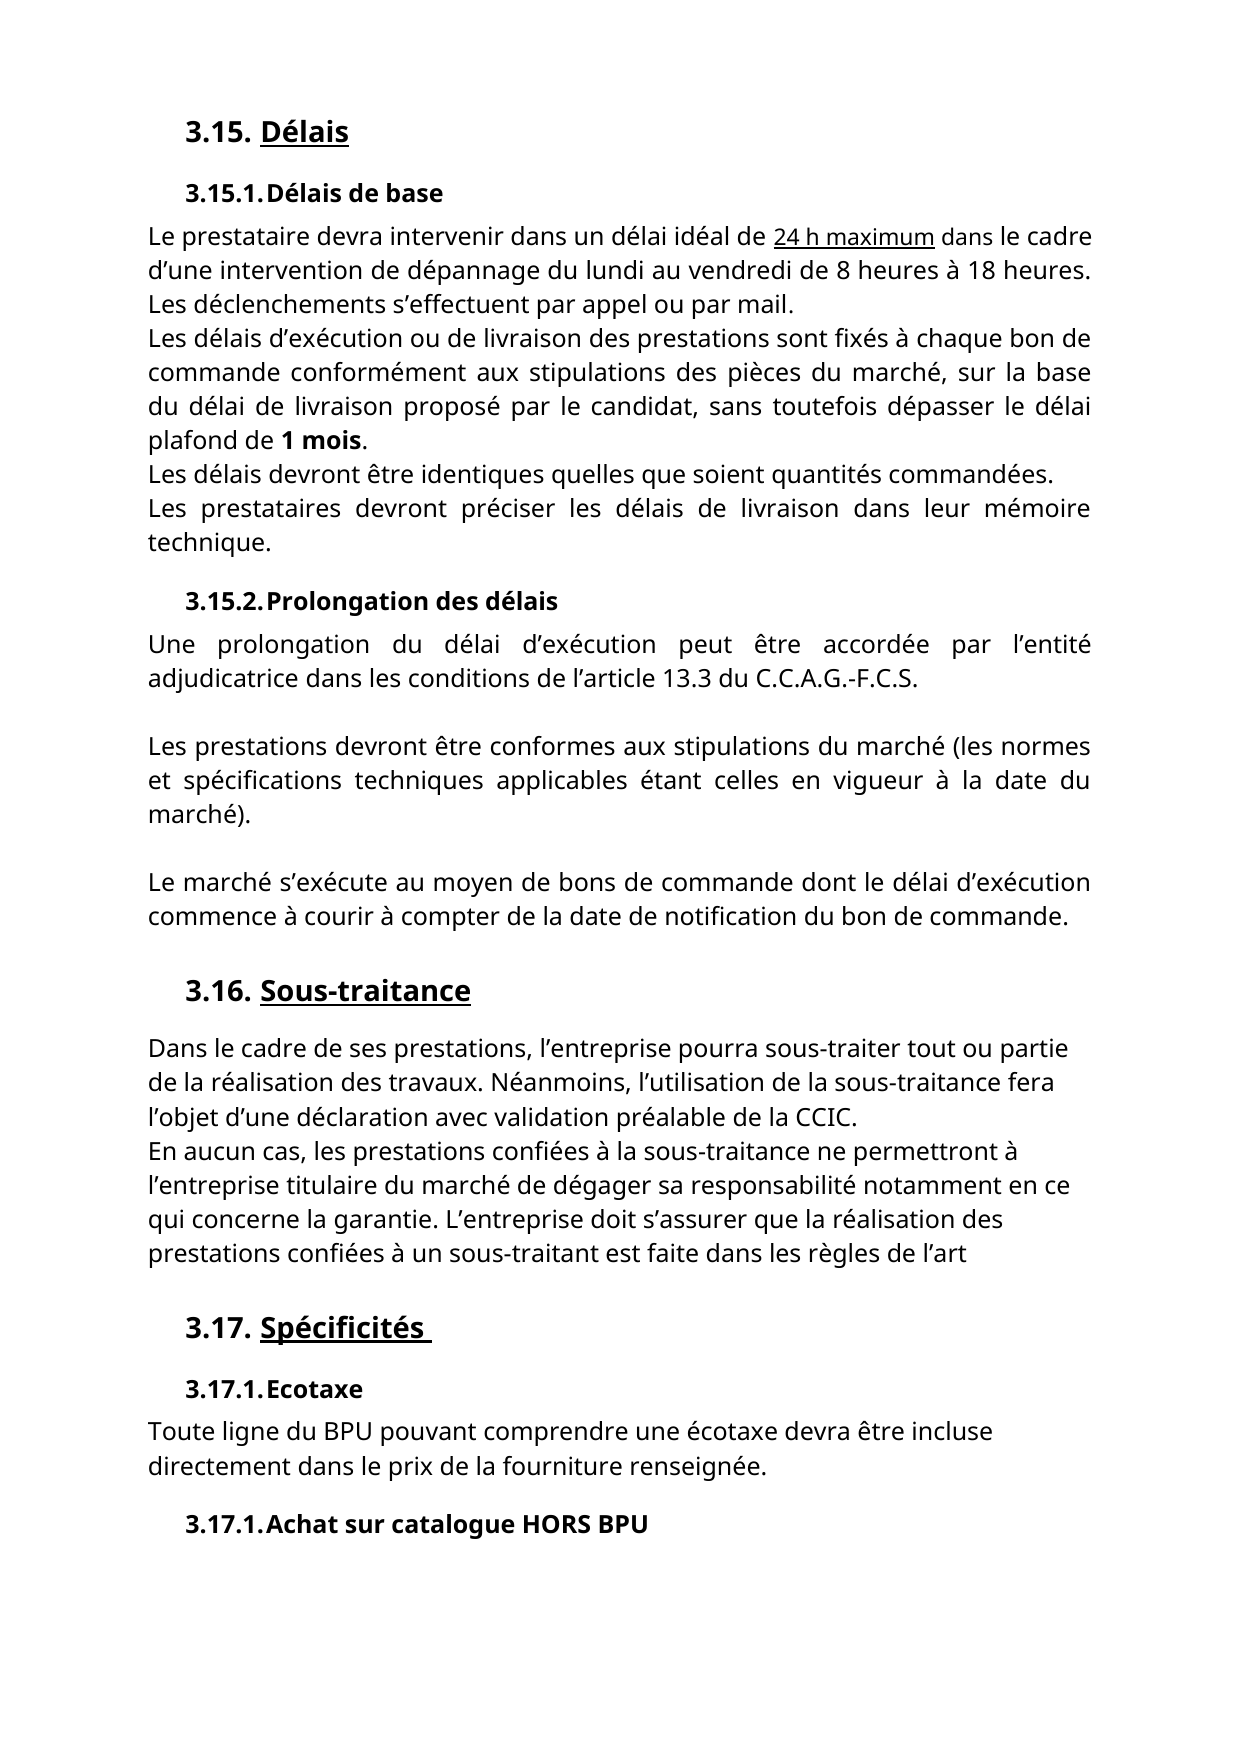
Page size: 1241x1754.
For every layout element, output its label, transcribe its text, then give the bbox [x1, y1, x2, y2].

subtitle Délais de base [185, 176, 1092, 210]
text En aucun cas, les prestations confiées à la sous-traitance ne permettront à l’entreprise titulaire du marché de dégager sa responsabilité notamment en ce qui concerne la garantie. L’entreprise doit s’assurer que la réalisation des prestations confiées à un sous-traitant est faite dans les règles de l’art [148, 1133, 1092, 1269]
text Les prestataires devront préciser les délais de livraison dans leur mémoire technique. [148, 491, 1092, 559]
subtitle Prolongation des délais [185, 584, 1092, 618]
text Les prestations devront être conformes aux stipulations du marché (les normes et spécifications techniques applicables étant celles en vigueur à la date du marché). [148, 729, 1092, 831]
subtitle Délais [185, 111, 1092, 151]
text Le marché s’exécute au moyen de bons de commande dont le délai d’exécution commence à courir à compter de la date de notification du bon de commande. [148, 865, 1092, 933]
subtitle Sous-traitance [185, 971, 1092, 1010]
text Le prestataire devra intervenir dans un délai idéal de 24 h maximum dans le cadre d’une intervention de dépannage du lundi au vendredi de 8 heures à 18 heures. Les déclenchements s’effectuent par appel ou par mail. [148, 218, 1092, 321]
subtitle Ecotaxe [185, 1372, 1092, 1406]
text Dans le cadre de ses prestations, l’entreprise pourra sous-traiter tout ou partie de la réalisation des travaux. Néanmoins, l’utilisation de la sous-traitance fera l’objet d’une déclaration avec validation préalable de la CCIC. [148, 1031, 1092, 1133]
text Les délais devront être identiques quelles que soient quantités commandées. [148, 457, 1092, 491]
subtitle Achat sur catalogue HORS BPU [185, 1507, 1092, 1541]
text Les délais d’exécution ou de livraison des prestations sont fixés à chaque bon de commande conformément aux stipulations des pièces du marché, sur la base du délai de livraison proposé par le candidat, sans toutefois dépasser le délai plafond de 1 mois. [148, 321, 1092, 457]
text Une prolongation du délai d’exécution peut être accordée par l’entité adjudicatrice dans les conditions de l’article 13.3 du C.C.A.G.-F.C.S. [148, 626, 1092, 694]
subtitle Spécificités [185, 1307, 1092, 1347]
text Toute ligne du BPU pouvant comprendre une écotaxe devra être incluse directement dans le prix de la fourniture renseignée. [148, 1414, 1092, 1482]
